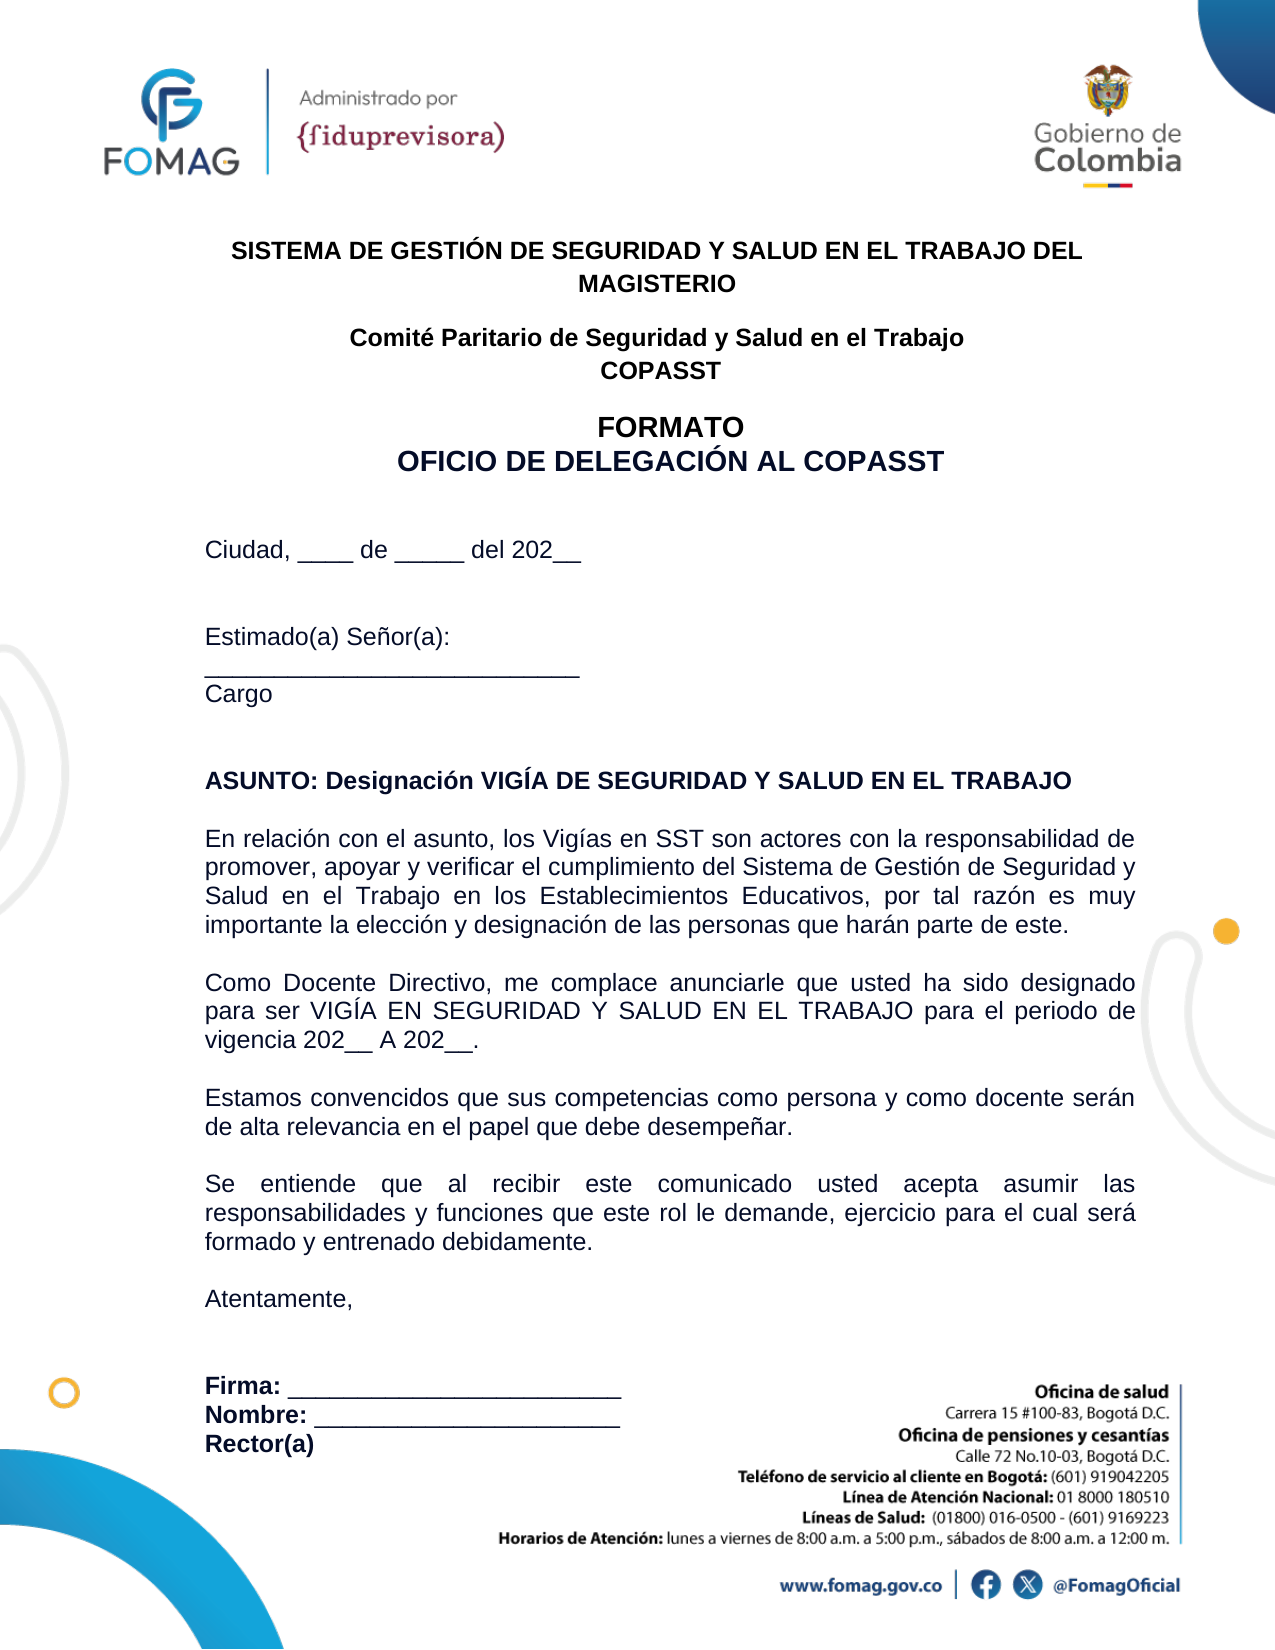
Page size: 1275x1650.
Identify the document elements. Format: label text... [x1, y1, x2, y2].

text Como Docente Directivo, me complace anunciarle que usted ha sido designado para ser VIGÍA EN SEGURIDAD Y SALUD EN EL TRABAJO para el periodo de vigencia 202__ A 202__. [204, 967, 1137, 1054]
text FORMATO [204, 410, 1137, 443]
text Cargo [204, 679, 1137, 708]
text ___________________________ [204, 650, 1137, 679]
text Estamos convencidos que sus competencias como persona y como docente serán de alta relevancia en el papel que debe desempeñar. [204, 1083, 1137, 1140]
text Atentamente, [204, 1284, 1137, 1313]
text Estimado(a) Señor(a): [204, 622, 1137, 650]
text Ciudad, ____ de _____ del 202__ [204, 535, 1137, 564]
text Nombre: ______________________ Rector(a) [204, 1400, 1137, 1457]
text En relación con el asunto, los Vigías en SST son actores con la responsabilidad de promover, apoyar y verificar el cumplimiento del Sistema de Gestión de Seguridad y Salud en el Trabajo en los Establecimientos Educativos, por tal razón es muy importante la elección y designación de las personas que harán parte de este. [204, 823, 1137, 938]
text Se entiende que al recibir este comunicado usted acepta asumir las responsabilidades y funciones que este rol le demande, ejercicio para el cual será formado y entrenado debidamente. [204, 1169, 1137, 1255]
picture [0, 0, 1275, 1649]
text ASUNTO: Designación VIGÍA DE SEGURIDAD Y SALUD EN EL TRABAJO [204, 766, 1137, 794]
text OFICIO DE DELEGACIÓN AL COPASST [204, 444, 1137, 477]
text SISTEMA DE GESTIÓN DE SEGURIDAD Y SALUD EN EL TRABAJO DEL MAGISTERIO [177, 236, 1137, 298]
text Firma: ________________________ [204, 1371, 1137, 1400]
text Comité Paritario de Seguridad y Salud en el Trabajo COPASST [177, 323, 1137, 385]
